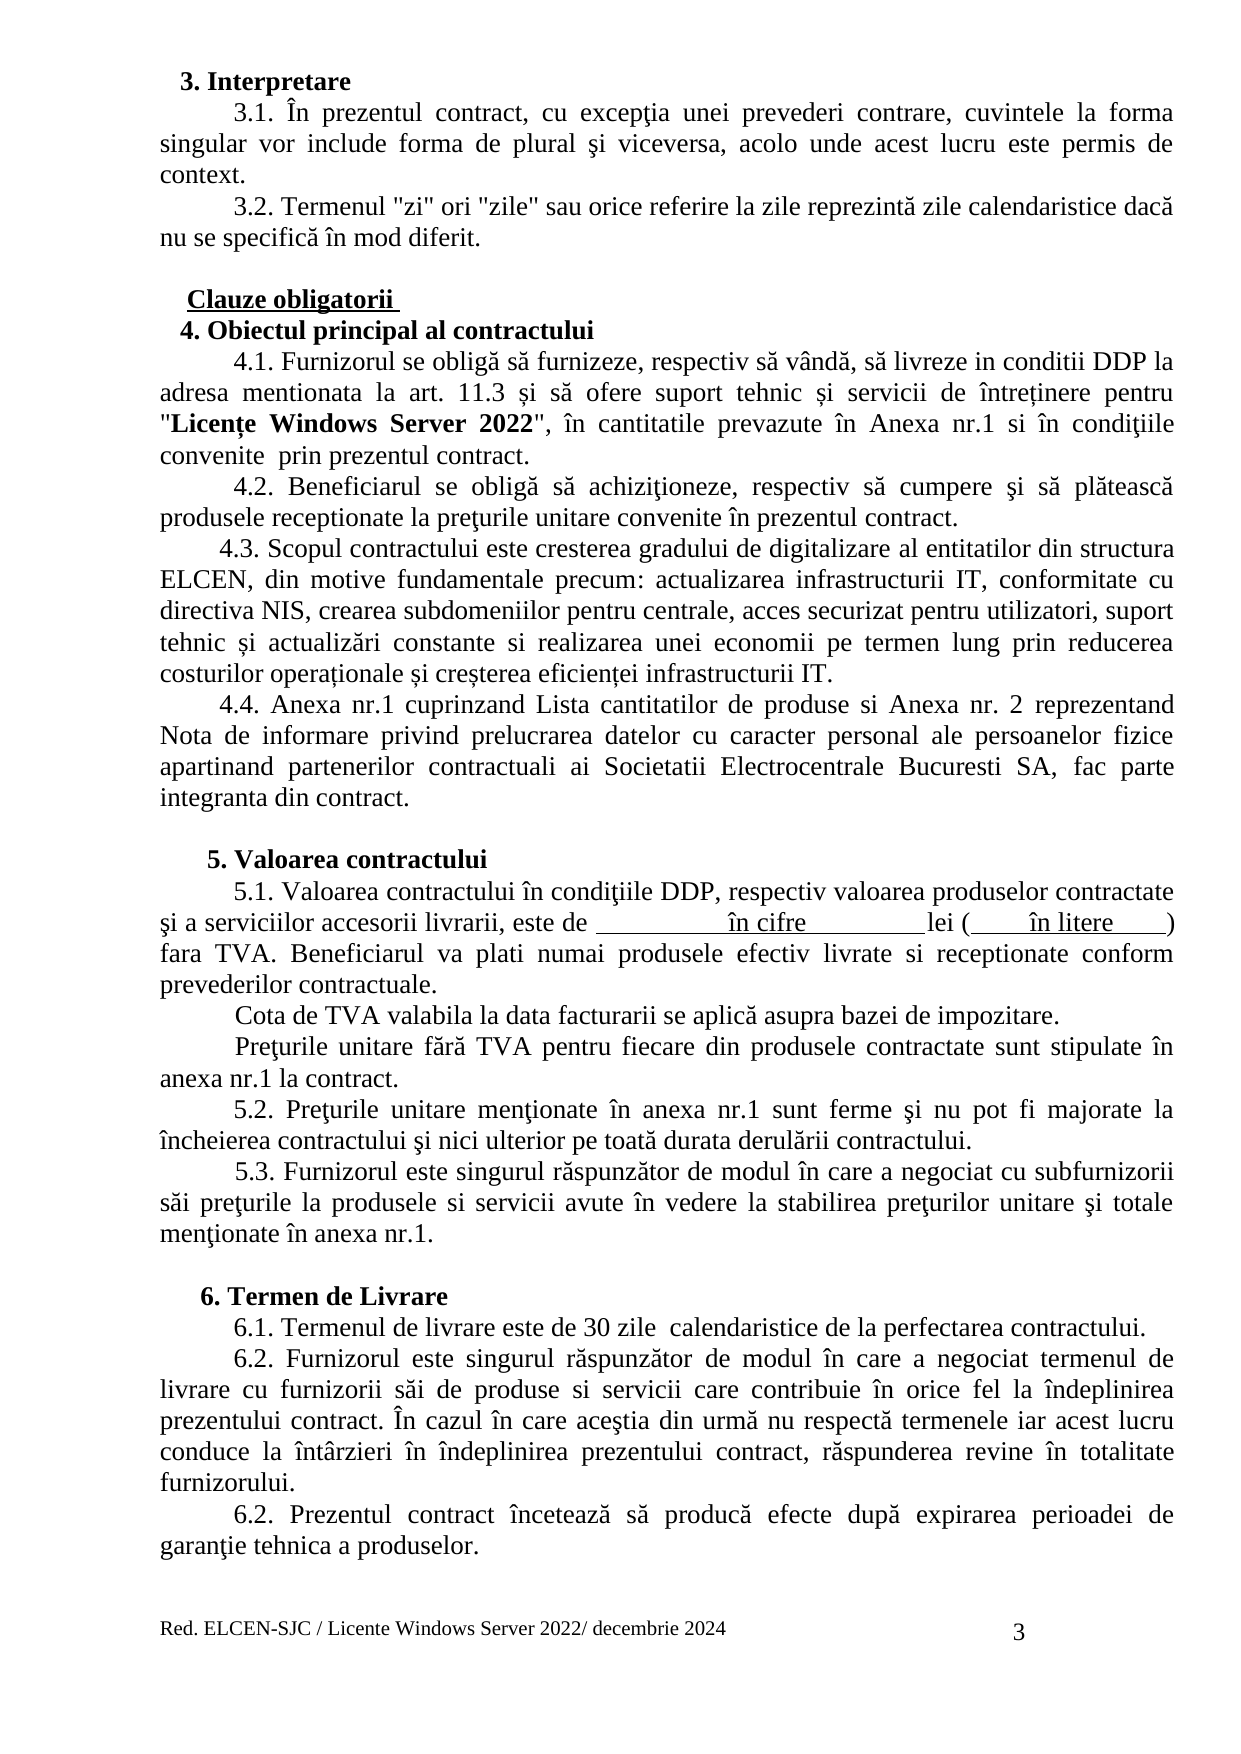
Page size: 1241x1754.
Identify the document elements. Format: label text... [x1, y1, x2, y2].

text 3. Interpretare [159, 65, 1175, 96]
text Preţurile unitare fără TVA pentru fiecare din produsele contractate sunt stipulate în anexa nr.1 la contract. [159, 1031, 1175, 1093]
text 6.2. Prezentul contract încetează să producă efecte după expirarea perioadei de garanţie tehnica a produselor. [159, 1498, 1175, 1560]
text 4.2. Beneficiarul se obligă să achiziţioneze, respectiv să cumpere şi să plătească produsele receptionate la preţurile unitare convenite în prezentul contract. [159, 470, 1175, 532]
text 4.3. Scopul contractului este cresterea gradului de digitalizare al entitatilor din structura ELCEN, din motive fundamentale precum: actualizarea infrastructurii IT, conformitate cu directiva NIS, crearea subdomeniilor pentru centrale, acces securizat pentru utilizatori, suport tehnic și actualizări constante si realizarea unei economii pe termen lung prin reducerea costurilor operaționale și creșterea eficienței infrastructurii IT. [159, 532, 1174, 688]
text 4. Obiectul principal al contractului [159, 314, 1175, 345]
text 6.2. Furnizorul este singurul răspunzător de modul în care a negociat termenul de livrare cu furnizorii săi de produse si servicii care contribuie în orice fel la îndeplinirea prezentului contract. În cazul în care aceştia din urmă nu respectă termenele iar acest lucru conduce la întârzieri în îndeplinirea prezentului contract, răspunderea revine în totalitate furnizorului. [159, 1342, 1175, 1498]
text 3.2. Termenul "zi" ori "zile" sau orice referire la zile reprezintă zile calendaristice dacă nu se specifică în mod diferit. [159, 189, 1175, 252]
text 4.1. Furnizorul se obligă să furnizeze, respectiv să vândă, să livreze in conditii DDP la adresa mentionata la art. 11.3 și să ofere suport tehnic și servicii de întreținere pentru "Licențe Windows Server 2022", în cantitatile prevazute în Anexa nr.1 si în condiţiile convenite prin prezentul contract. [159, 345, 1175, 470]
text 5.2. Preţurile unitare menţionate în anexa nr.1 sunt ferme şi nu pot fi majorate la încheierea contractului şi nici ulterior pe toată durata derulării contractului. [159, 1093, 1175, 1155]
text 5.3. Furnizorul este singurul răspunzător de modul în care a negociat cu subfurnizorii săi preţurile la produsele si servicii avute în vedere la stabilirea preţurilor unitare şi totale menţionate în anexa nr.1. [159, 1155, 1175, 1248]
text 3.1. În prezentul contract, cu excepţia unei prevederi contrare, cuvintele la forma singular vor include forma de plural şi viceversa, acolo unde acest lucru este permis de context. [159, 96, 1175, 189]
text Cota de TVA valabila la data facturarii se aplică asupra bazei de impozitare. [159, 999, 1175, 1031]
text 4.4. Anexa nr.1 cuprinzand Lista cantitatilor de produse si Anexa nr. 2 reprezentand Nota de informare privind prelucrarea datelor cu caracter personal ale persoanelor fizice apartinand partenerilor contractuali ai Societatii Electrocentrale Bucuresti SA, fac parte integranta din contract. [159, 688, 1174, 812]
text 5. Valoarea contractului [159, 844, 1175, 875]
text 6.1. Termenul de livrare este de 30 zile calendaristice de la perfectarea contractului. [159, 1311, 1175, 1342]
text 6. Termen de Livrare [159, 1280, 1175, 1311]
text 5.1. Valoarea contractului în condiţiile DDP, respectiv valoarea produselor contractate şi a serviciilor accesorii livrarii, este de în cifre lei ( în litere ) fara TVA. Beneficiarul va plati numai produsele efectiv livrate si receptionate conform prevederilor contractuale. [159, 875, 1175, 999]
text Clauze obligatorii [159, 283, 1175, 314]
